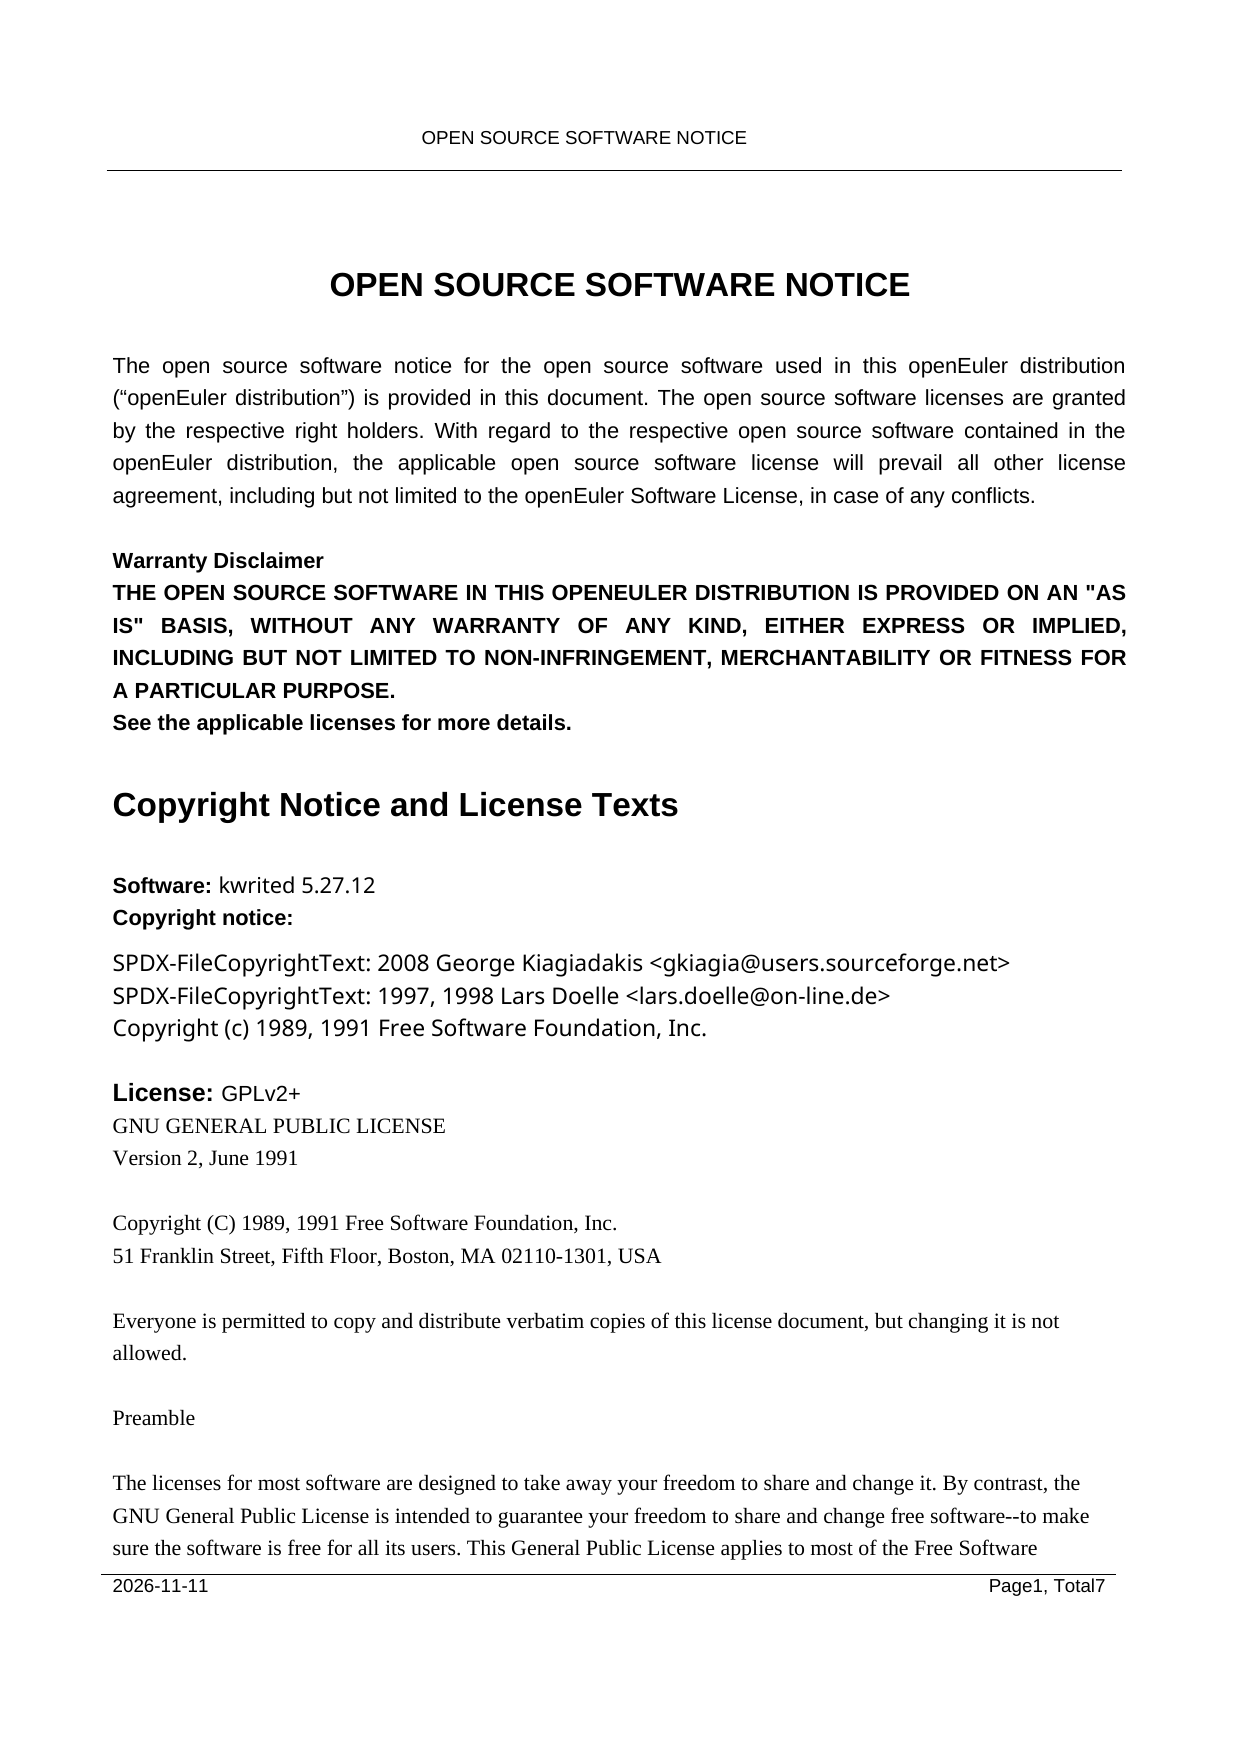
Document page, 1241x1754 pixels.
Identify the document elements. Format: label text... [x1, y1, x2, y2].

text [112, 1109, 1128, 1564]
text THE OPEN SOURCE SOFTWARE IN THIS OPENEULER DISTRIBUTION IS PROVIDED ON AN "AS IS" BASIS, WITHOUT ANY WARRANTY OF ANY KIND, EITHER EXPRESS OR IMPLIED, INCLUDING BUT NOT LIMITED TO NON-INFRINGEMENT, MERCHANTABILITY OR FITNESS FOR A PARTICULAR PURPOSE. See the applicable licenses for more details. [112, 576, 1128, 739]
text Warranty Disclaimer [112, 544, 1128, 576]
text The open source software notice for the open source software used in this openEuler distribution (“openEuler distribution”) is provided in this document. The open source software licenses are granted by the respective right holders. With regard to the respective open source software contained in the openEuler distribution, the applicable open source software license will prevail all other license agreement, including but not limited to the openEuler Software License, in case of any conflicts. [112, 349, 1128, 511]
text SPDX-FileCopyrightText: 2008 George Kiagiadakis <gkiagia@users.sourceforge.net> SPDX-FileCopyrightText: 1997, 1998 Lars Doelle <lars.doelle@on-line.de> Copyright (c) 1989, 1991 Free Software Foundation, Inc. [112, 947, 1128, 1077]
text License: GPLv2+ [112, 1077, 1128, 1109]
text OPEN SOURCE SOFTWARE NOTICE [112, 251, 1128, 316]
text Copyright notice: [112, 901, 1128, 934]
title Software: kwrited 5.27.12 [112, 869, 1128, 901]
text Copyright Notice and License Texts [112, 771, 1128, 836]
